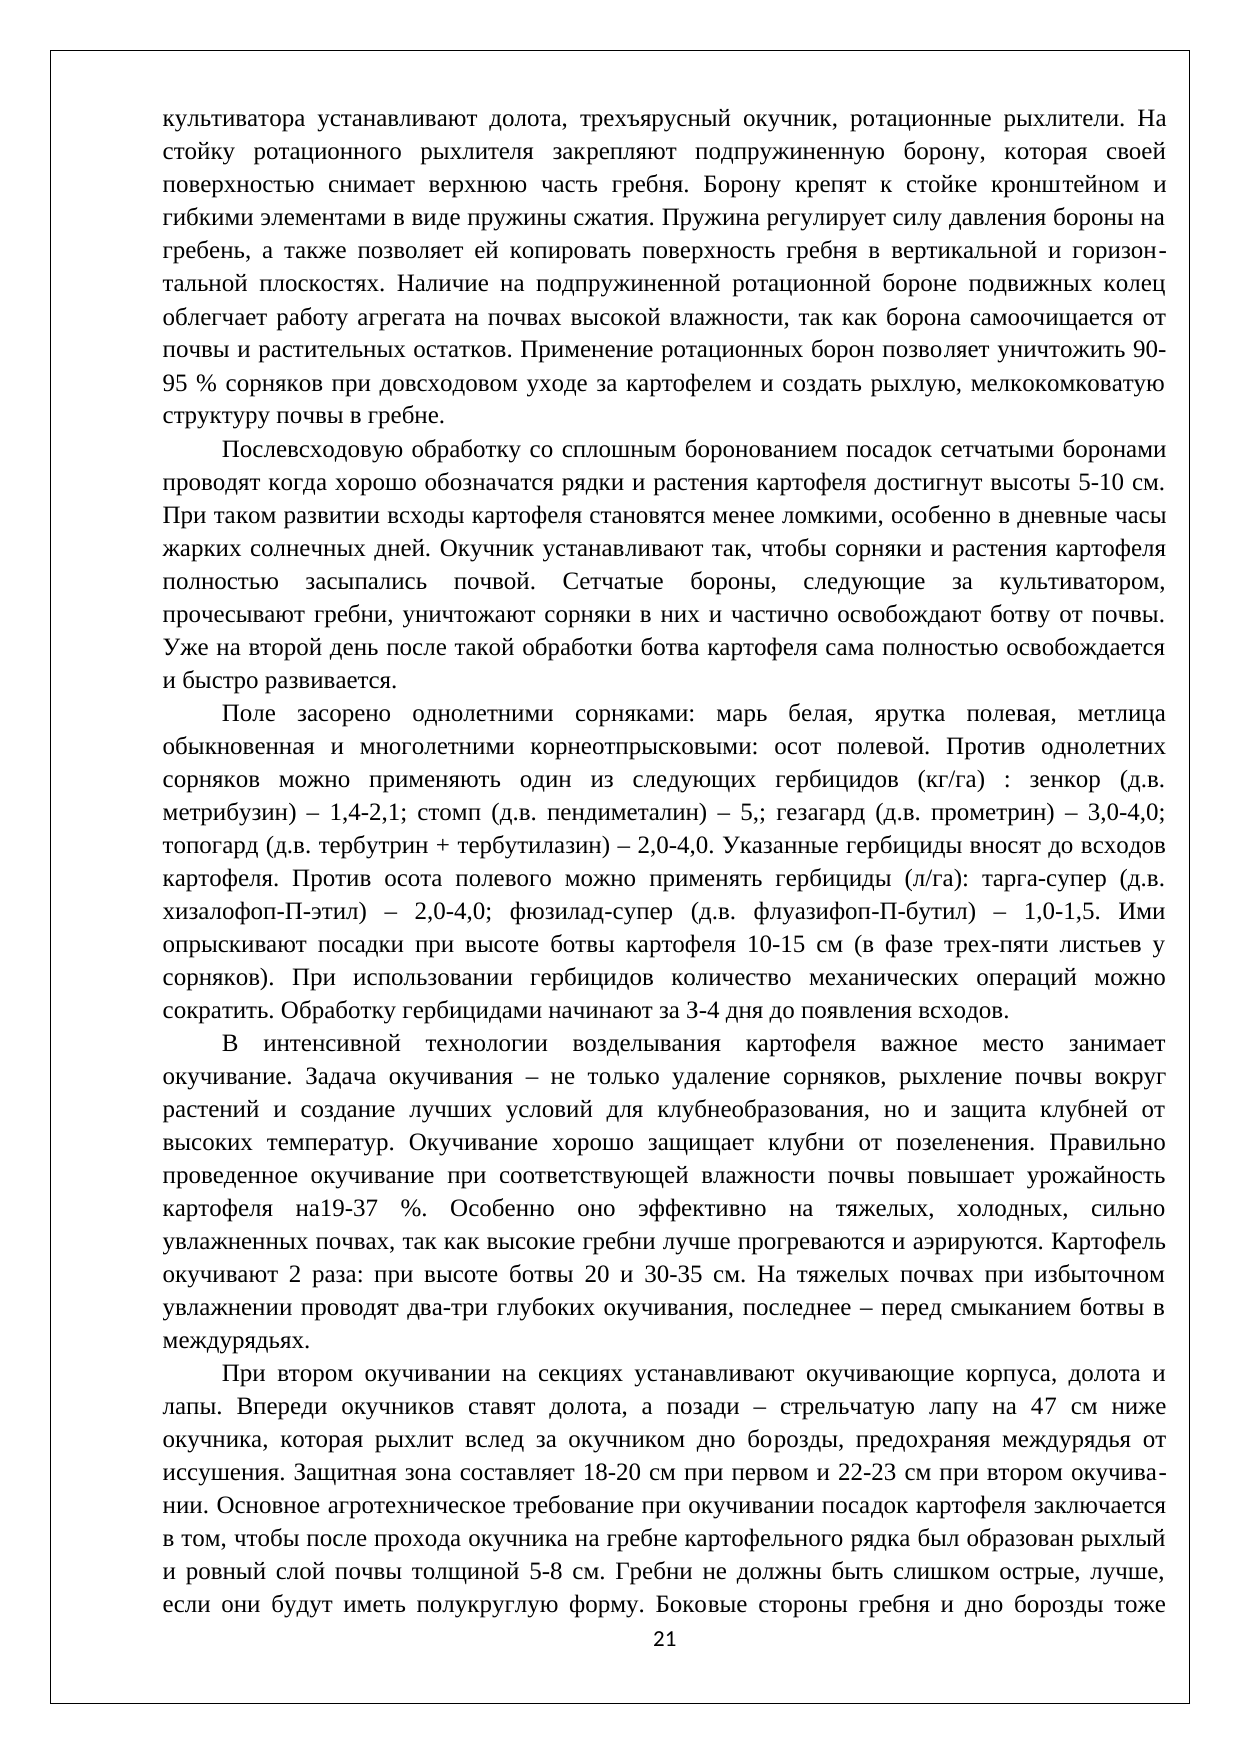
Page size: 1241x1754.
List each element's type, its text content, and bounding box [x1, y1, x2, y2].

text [162, 103, 1167, 429]
text В интенсивной технологии возделывания картофеля важное мecтo занимает окучивание. Задача окучивания – не только удаление сорняков, рыхление почвы вокруг растений и создание лучших условий для клубнеобразования, но и защита клубней от высоких температур. Окучивание хорошо защищает клубни от позеленения. Правильно проведенное окучивание при соответствующей влажности почвы повышает урожайность картофеля на19-37 %. Особенно оно эффективно на тяжелых, холодных, сильно увлажненных почвах, так как высокие гребни лучше прогреваются и аэрируются. Картофель окучивают 2 раза: при высоте ботвы 20 и 30-35 см. На тяжелых почвах при избыточном увлажнении проводят два-три глубоких окучивания, последнее – перед смыканием ботвы в междурядьях. [162, 1028, 1167, 1354]
text Поле засорено однолетними сорняками: марь белая, ярутка полевая, метлица обыкновенная и многолетними корнеотпрысковыми: осот полевой. Против однолетних сорняков можно применяють один из следующих гербицидов (кг/га) : зенкор (д.в. метрибузин) – 1,4-2,1; стомп (д.в. пендиметалин) – 5,; гезагард (д.в. прометрин) – 3,0-4,0; топогард (д.в. тербутрин + тербутилазин) – 2,0-4,0. Указанные гербициды вносят до всходов картофеля. Против осота полевого можно применять гербициды (л/га): тарга-супер (д.в. хизалофоп-П-этил) – 2,0-4,0; фюзилад-супер (д.в. флуазифоп-П-бутил) – 1,0-1,5. Ими опрыскивают посадки при высоте ботвы картофеля 10-15 см (в фазе трех-пяти листьев у сорняков). При использовании гербицидов количество механических операций можно сократить. Обработку гербицидами начинают за З-4 дня до появления всходов. [162, 698, 1167, 1024]
text Послевсходовую обработку со сплошным боронованием посадок сетчатыми боронами проводят когда хорошо обозначатся рядки и растения картофеля достигнут высоты 5-10 см. При таком развитии всходы картофеля становятся менее ломкими, особенно в дневные часы жарких солнечных дней. Окучник устанавливают так, чтобы сорняки и растения картофеля полностью засыпались почвой. Сетчатые бороны, следующие за культиватором, прочесывают гребни, уничтожают сорняки в них и частично освобождают ботву от почвы. Уже на второй день после такой обработки ботва картофеля сама полностью освобождается и быстро развивается. [162, 434, 1167, 693]
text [162, 1358, 1167, 1618]
